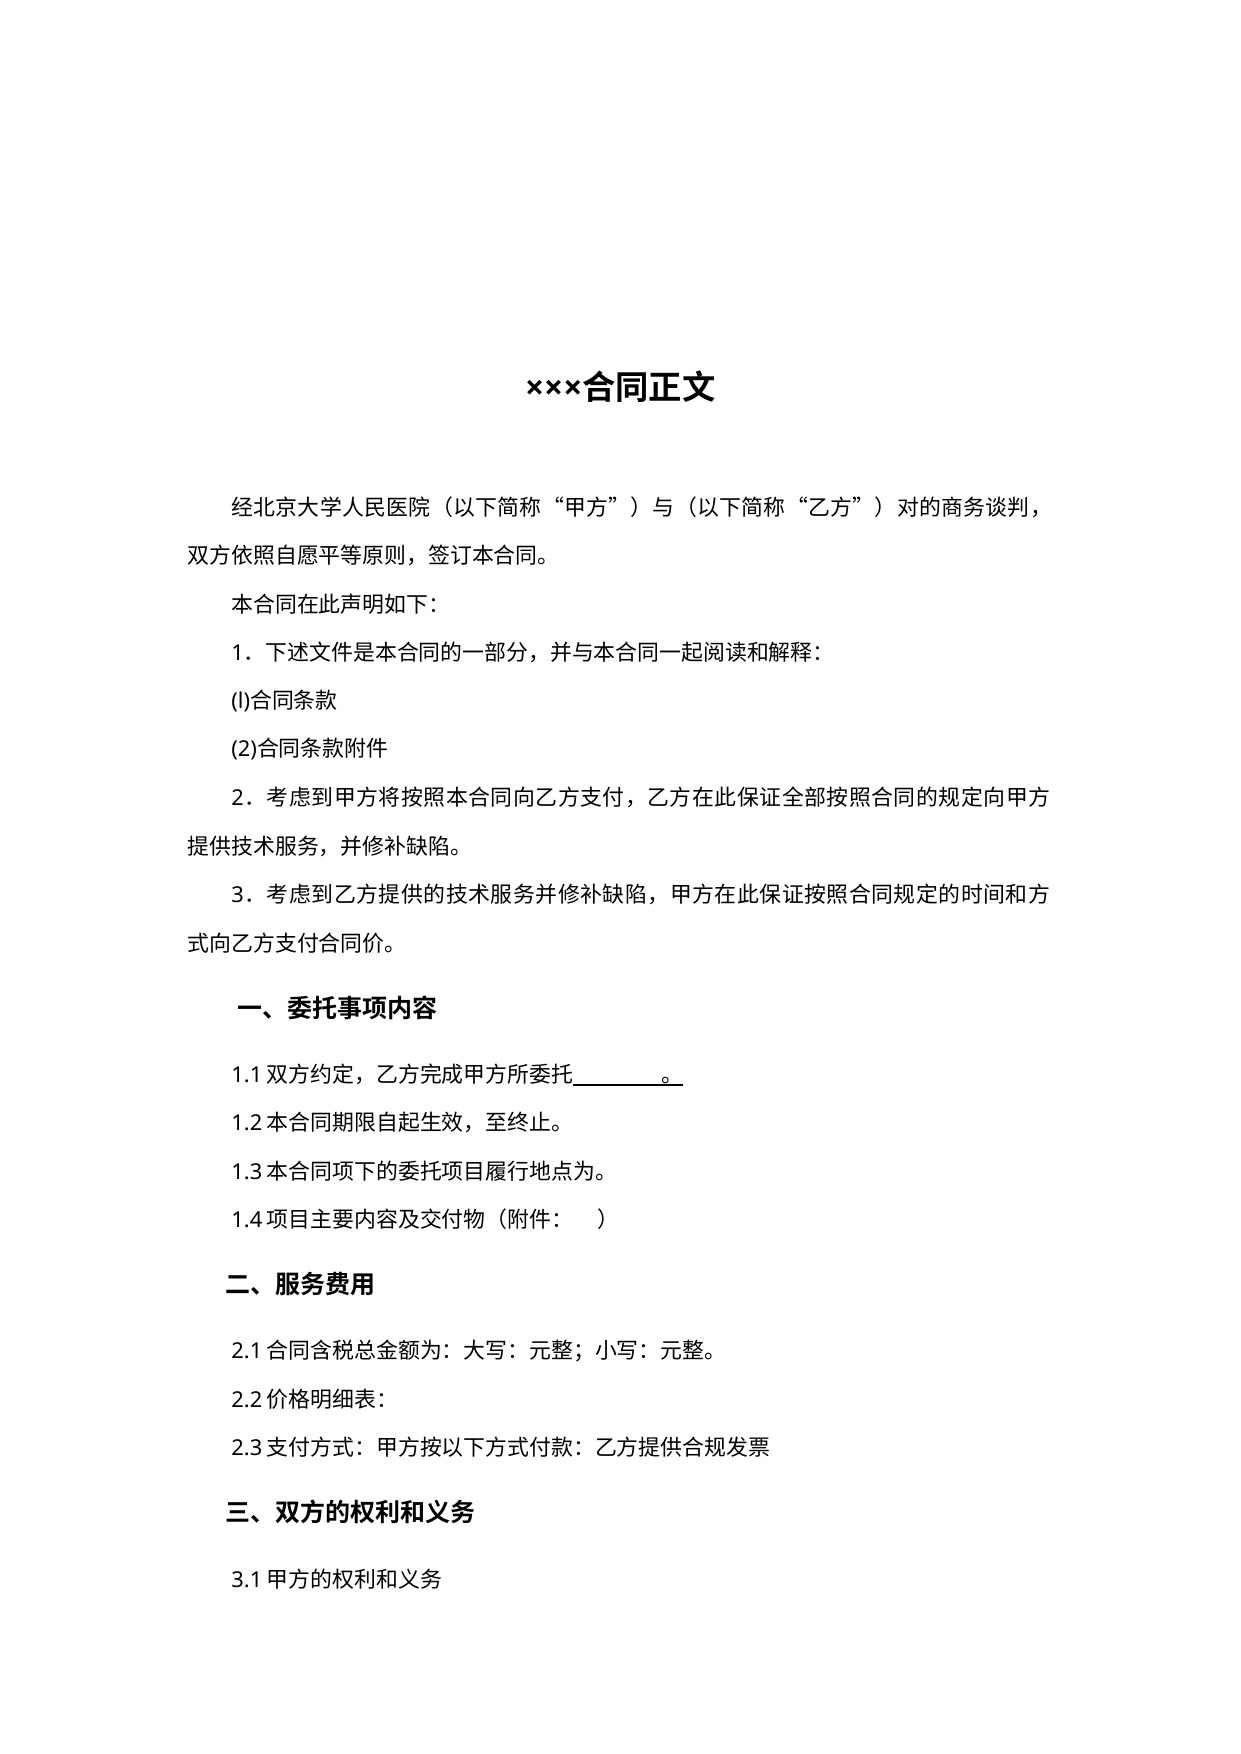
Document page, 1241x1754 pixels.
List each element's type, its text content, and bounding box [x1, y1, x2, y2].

text 3．考虑到乙方提供的技术服务并修补缺陷，甲方在此保证按照合同规定的时间和方式向乙方支付合同价。 [187, 877, 1053, 958]
text 1.3本合同项下的委托项目履行地点为。 [187, 1153, 1053, 1186]
text 经北京大学人民医院（以下简称“甲方”）与（以下简称“乙方”）对的商务谈判，双方依照自愿平等原则，签订本合同。 [187, 489, 1053, 570]
text 2.3支付方式：甲方按以下方式付款：乙方提供合规发票 [231, 1430, 1053, 1462]
text 2．考虑到甲方将按照本合同向乙方支付，乙方在此保证全部按照合同的规定向甲方提供技术服务，并修补缺陷。 [187, 779, 1053, 861]
text 1.1双方约定，乙方完成甲方所委托 。 [187, 1057, 1053, 1089]
text 2.2价格明细表： [187, 1382, 1053, 1414]
text ×××合同正文 [187, 352, 1053, 417]
text 3.1甲方的权利和义务 [187, 1561, 1053, 1594]
text 1.2本合同期限自起生效，至终止。 [187, 1105, 1053, 1138]
text 二、服务费用 [187, 1250, 1053, 1315]
text (2)合同条款附件 [187, 731, 1053, 764]
text 一、委托事项内容 [187, 974, 1053, 1039]
text 2.1合同含税总金额为：大写：元整；小写：元整。 [187, 1333, 1053, 1366]
text 本合同在此声明如下： [187, 586, 1053, 619]
text (l)合同条款 [187, 683, 1053, 715]
text 1．下述文件是本合同的一部分，并与本合同一起阅读和解释： [187, 634, 1053, 667]
text 三、双方的权利和义务 [187, 1478, 1053, 1543]
text 1.4项目主要内容及交付物（附件： ） [187, 1202, 1053, 1234]
